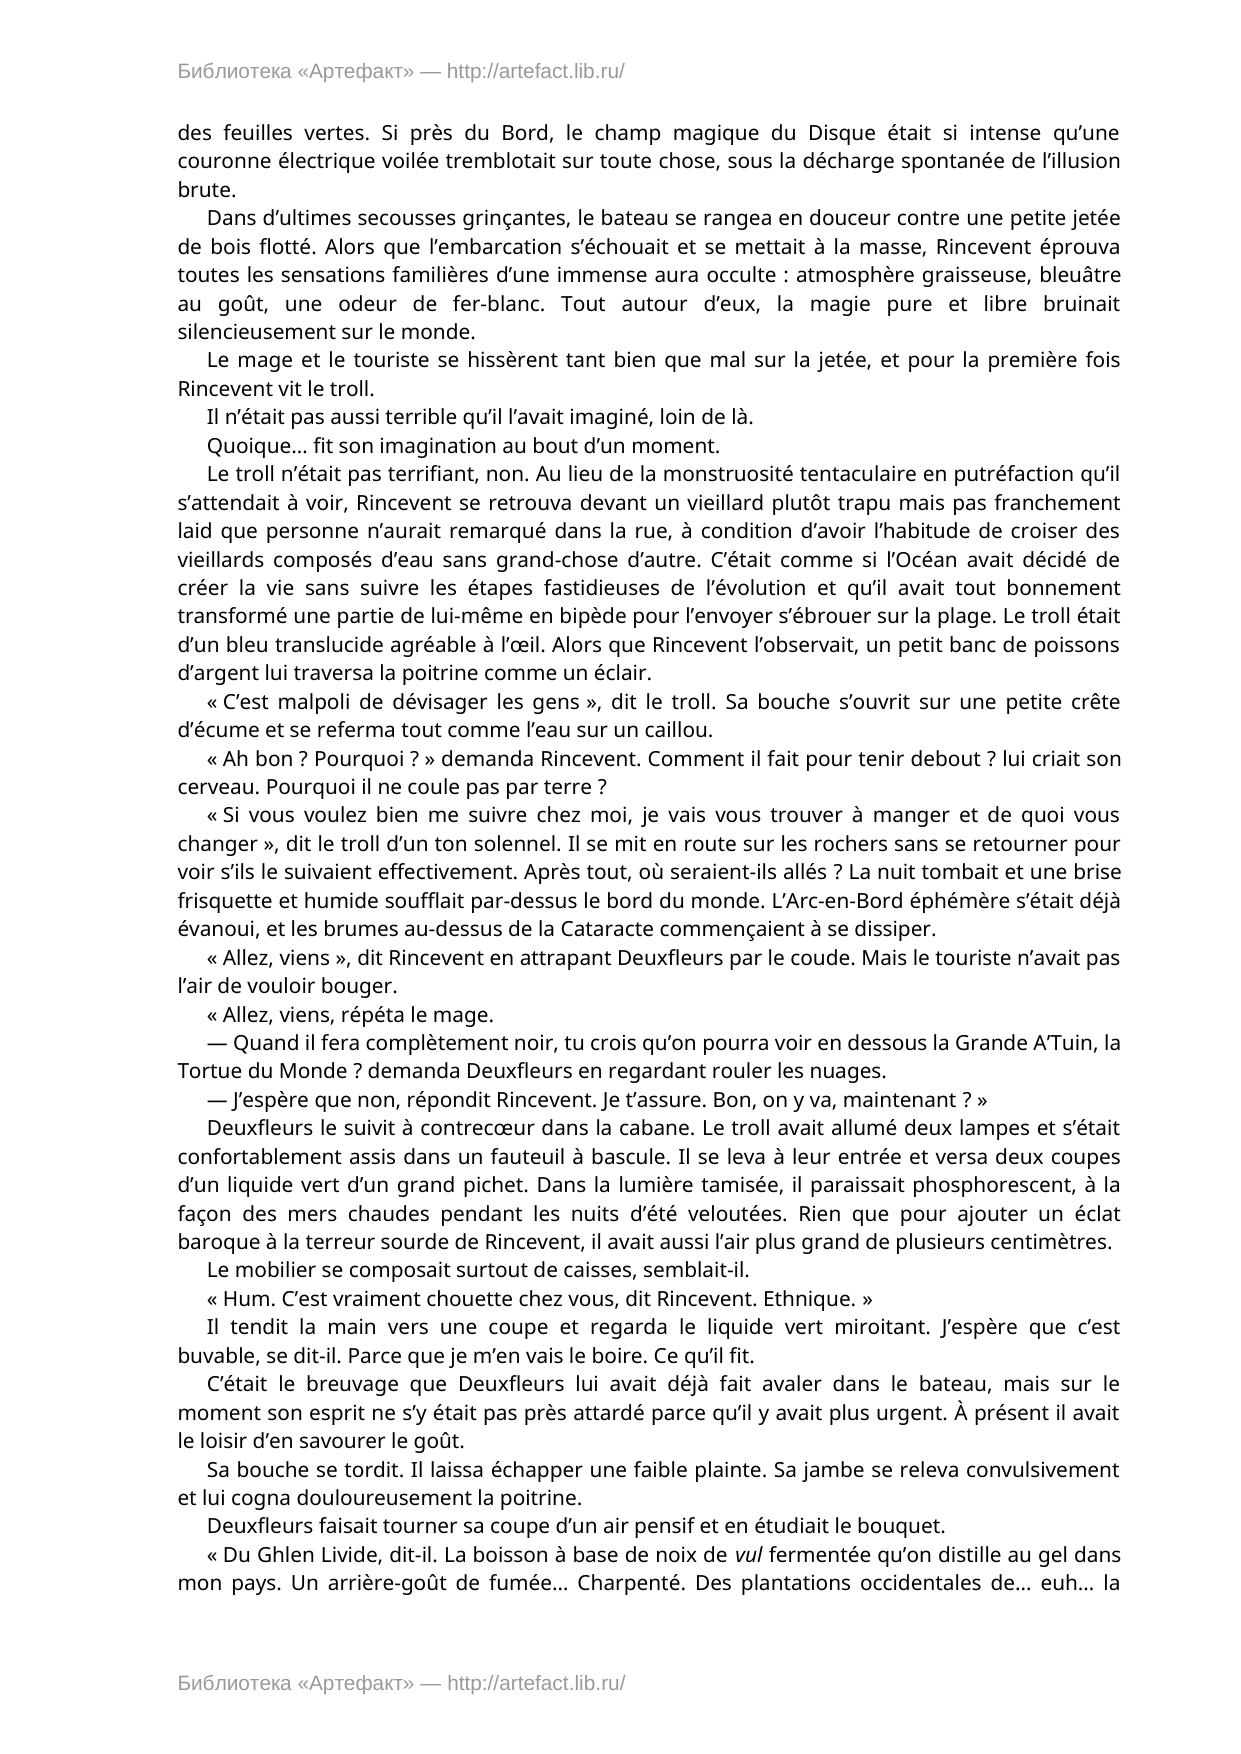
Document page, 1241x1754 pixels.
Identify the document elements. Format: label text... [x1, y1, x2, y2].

text — J’espère que non, répondit Rincevent. Je t’assure. Bon, on y va, maintenant ? » [177, 1085, 1122, 1113]
text « Si vous voulez bien me suivre chez moi, je vais vous trouver à manger et de quoi vous changer », dit le troll d’un ton solennel. Il se mit en route sur les rochers sans se retourner pour voir s’ils le suivaient effectivement. Après tout, où seraient-ils allés ? La nuit tombait et une brise frisquette et humide soufflait par-dessus le bord du monde. L’Arc-en-Bord éphémère s’était déjà évanoui, et les brumes au-dessus de la Cataracte commençaient à se dissiper. [177, 801, 1122, 943]
text Deuxfleurs faisait tourner sa coupe d’un air pensif et en étudiait le bouquet. [177, 1512, 1122, 1540]
text Le mobilier se composait surtout de caisses, semblait-il. [177, 1256, 1122, 1284]
text Sa bouche se tordit. Il laissa échapper une faible plainte. Sa jambe se releva convulsivement et lui cogna douloureusement la poitrine. [177, 1455, 1122, 1512]
text « C’est malpoli de dévisager les gens », dit le troll. Sa bouche s’ouvrit sur une petite crête d’écume et se referma tout comme l’eau sur un caillou. [177, 687, 1122, 744]
text « Ah bon ? Pourquoi ? » demanda Rincevent. Comment il fait pour tenir debout ? lui criait son cerveau. Pourquoi il ne coule pas par terre ? [177, 744, 1122, 801]
text « Allez, viens, répéta le mage. [177, 1000, 1122, 1028]
text « Allez, viens », dit Rincevent en attrapant Deuxfleurs par le coude. Mais le touriste n’avait pas l’air de vouloir bouger. [177, 943, 1122, 1000]
text Il n’était pas aussi terrible qu’il l’avait imaginé, loin de là. [177, 402, 1122, 431]
text Quoique… fit son imagination au bout d’un moment. [177, 431, 1122, 459]
text C’était le breuvage que Deuxfleurs lui avait déjà fait avaler dans le bateau, mais sur le moment son esprit ne s’y était pas près attardé parce qu’il y avait plus urgent. À présent il avait le loisir d’en savourer le goût. [177, 1369, 1122, 1455]
text Il tendit la main vers une coupe et regarda le liquide vert miroitant. J’espère que c’est buvable, se dit-il. Parce que je m’en vais le boire. Ce qu’il fit. [177, 1312, 1122, 1369]
text Deuxfleurs le suivit à contrecœur dans la cabane. Le troll avait allumé deux lampes et s’était confortablement assis dans un fauteuil à bascule. Il se leva à leur entrée et versa deux coupes d’un liquide vert d’un grand pichet. Dans la lumière tamisée, il paraissait phosphorescent, à la façon des mers chaudes pendant les nuits d’été veloutées. Rien que pour ajouter un éclat baroque à la terreur sourde de Rincevent, il avait aussi l’air plus grand de plusieurs centimètres. [177, 1113, 1122, 1256]
text Le troll n’était pas terrifiant, non. Au lieu de la monstruosité tentaculaire en putréfaction qu’il s’attendait à voir, Rincevent se retrouva devant un vieillard plutôt trapu mais pas franchement laid que personne n’aurait remarqué dans la rue, à condition d’avoir l’habitude de croiser des vieillards composés d’eau sans grand-chose d’autre. C’était comme si l’Océan avait décidé de créer la vie sans suivre les étapes fastidieuses de l’évolution et qu’il avait tout bonnement transformé une partie de lui-même en bipède pour l’envoyer s’ébrouer sur la plage. Le troll était d’un bleu translucide agréable à l’œil. Alors que Rincevent l’observait, un petit banc de poissons d’argent lui traversa la poitrine comme un éclair. [177, 459, 1122, 687]
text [177, 118, 1122, 203]
text — Quand il fera complètement noir, tu crois qu’on pourra voir en dessous la Grande A’Tuin, la Tortue du Monde ? demanda Deuxfleurs en regardant rouler les nuages. [177, 1028, 1122, 1085]
text Dans d’ultimes secousses grinçantes, le bateau se rangea en douceur contre une petite jetée de bois flotté. Alors que l’embarcation s’échouait et se mettait à la masse, Rincevent éprouva toutes les sensations familières d’une immense aura occulte : atmosphère graisseuse, bleuâtre au goût, une odeur de fer-blanc. Tout autour d’eux, la magie pure et libre bruinait silencieusement sur le monde. [177, 203, 1122, 346]
text Le mage et le touriste se hissèrent tant bien que mal sur la jetée, et pour la première fois Rincevent vit le troll. [177, 346, 1122, 402]
text « Hum. C’est vraiment chouette chez vous, dit Rincevent. Ethnique. » [177, 1284, 1122, 1312]
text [177, 1540, 1122, 1597]
